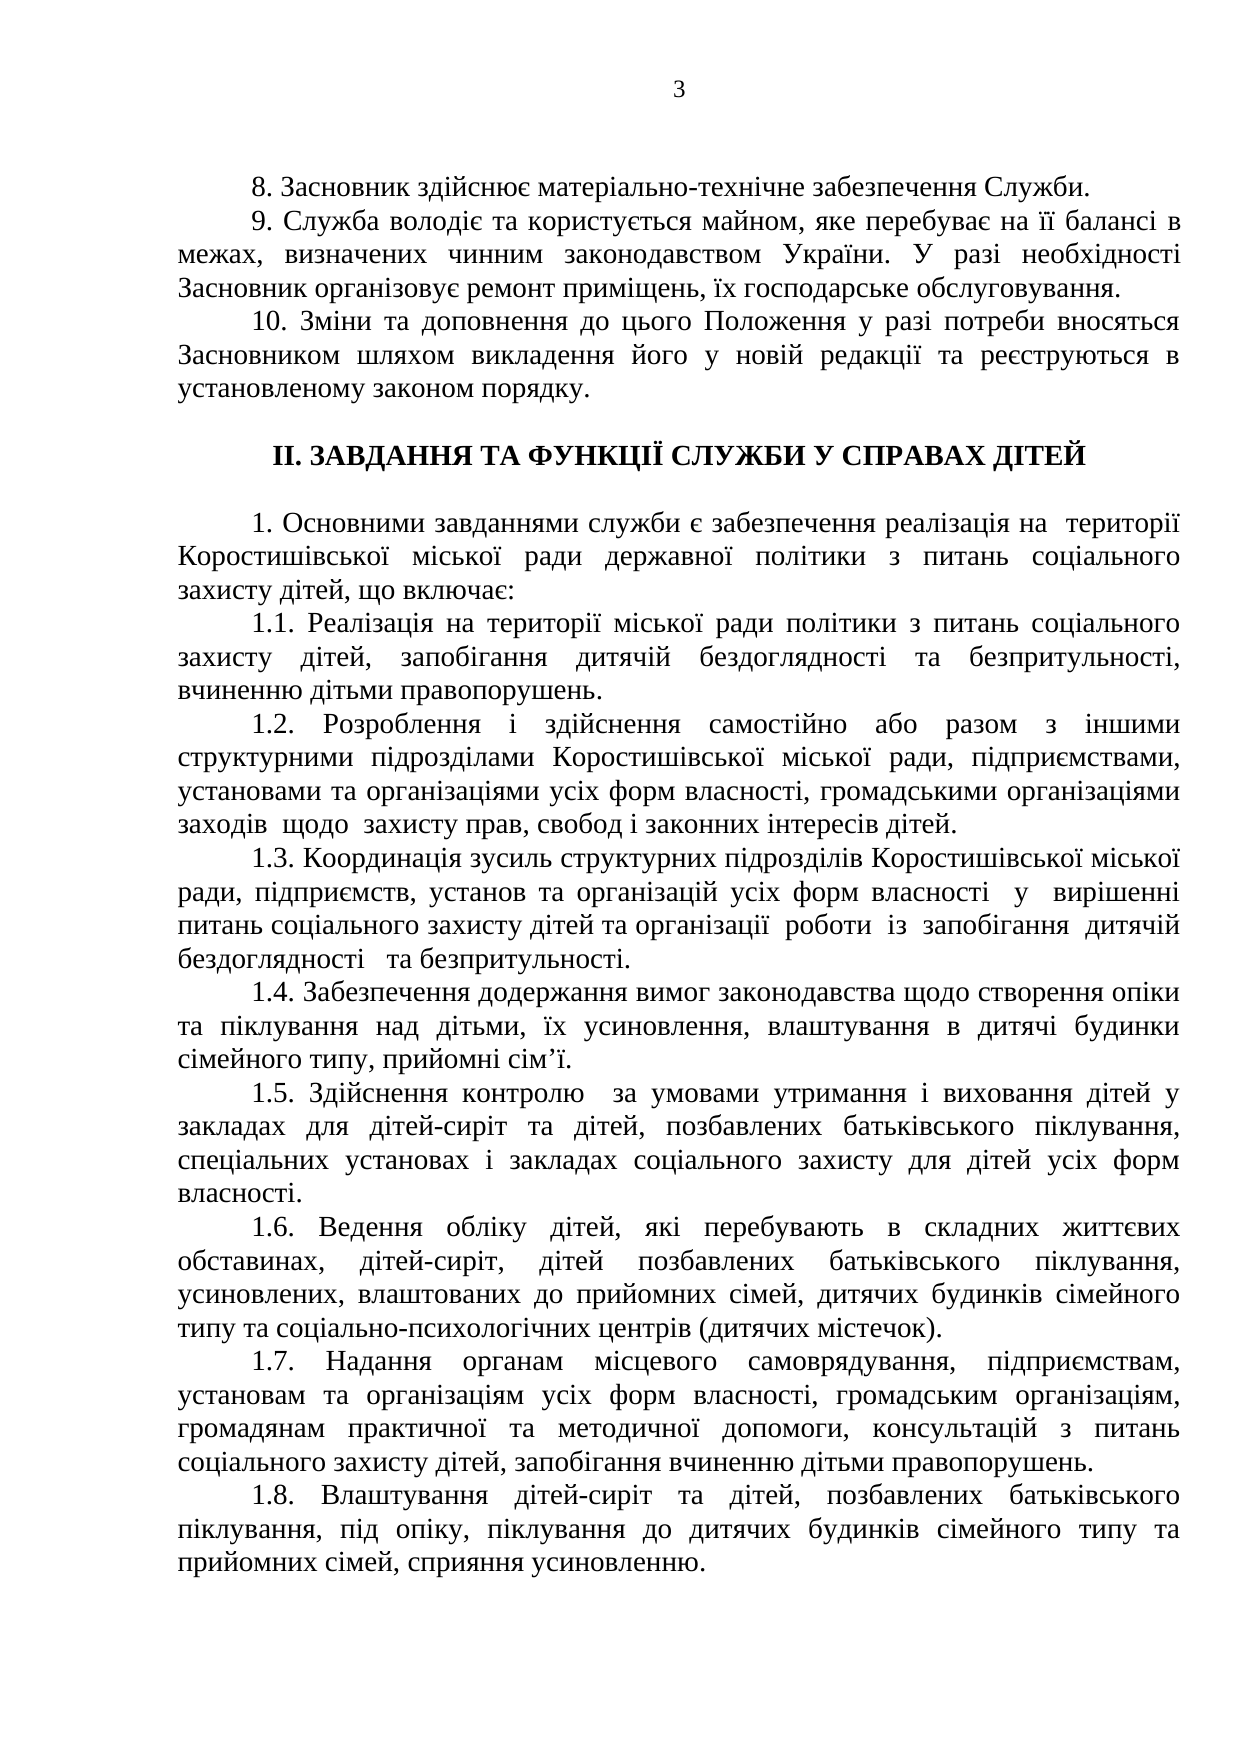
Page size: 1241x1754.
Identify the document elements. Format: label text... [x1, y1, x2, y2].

text 8. Засновник здійснює матеріально-технічне забезпечення Служби. [177, 169, 1181, 203]
text 1.1. Реалізація на території міської ради політики з питань соціального захисту дітей, запобігання дитячій бездоглядності та безпритульності, вчиненню дітьми правопорушень. [177, 605, 1181, 706]
text 1.3. Координація зусиль структурних підрозділів Коростишівської міської ради, підприємств, установ та організацій усіх форм власності у вирішенні питань соціального захисту дітей та організації роботи із запобігання дитячій бездоглядності та безпритульності. [177, 840, 1181, 974]
text 9. Служба володіє та користується майном, яке перебуває на її балансі в межах, визначених чинним законодавством України. У разі необхідності Засновник організовує ремонт приміщень, їх господарське обслуговування. [177, 203, 1181, 303]
text ІІ. ЗАВДАННЯ ТА ФУНКЦІЇ СЛУЖБИ У СПРАВАХ ДІТЕЙ [177, 438, 1181, 471]
text 1.6. Ведення обліку дітей, які перебувають в складних життєвих обставинах, дітей-сиріт, дітей позбавлених батьківського піклування, усиновлених, влаштованих до прийомних сімей, дитячих будинків сімейного типу та соціально-психологічних центрів (дитячих містечок). [177, 1209, 1181, 1343]
text 1.2. Розроблення і здійснення самостійно або разом з іншими структурними підрозділами Коростишівської міської ради, підприємствами, установами та організаціями усіх форм власності, громадськими організаціями заходів щодо захисту прав, свобод і законних інтересів дітей. [177, 706, 1181, 840]
text 1.5. Здійснення контролю за умовами утримання і виховання дітей у закладах для дітей-сиріт та дітей, позбавлених батьківського піклування, спеціальних установах і закладах соціального захисту для дітей усіх форм власності. [177, 1075, 1181, 1209]
text 1. Основними завданнями служби є забезпечення реалізація на території Коростишівської міської ради державної політики з питань соціального захисту дітей, що включає: [177, 505, 1181, 605]
text 1.8. Влаштування дітей-сиріт та дітей, позбавлених батьківського піклування, під опіку, піклування до дитячих будинків сімейного типу та прийомних сімей, сприяння усиновленню. [177, 1477, 1181, 1578]
text 1.4. Забезпечення додержання вимог законодавства щодо створення опіки та піклування над дітьми, їх усиновлення, влаштування в дитячі будинки сімейного типу, прийомні сім’ї. [177, 974, 1181, 1075]
text 1.7. Надання органам місцевого самоврядування, підприємствам, установам та організаціям усіх форм власності, громадським організаціям, громадянам практичної та методичної допомоги, консультацій з питань соціального захисту дітей, запобігання вчиненню дітьми правопорушень. [177, 1343, 1181, 1477]
text 10. Зміни та доповнення до цього Положення у разі потреби вносяться Засновником шляхом викладення його у новій редакції та реєструються в установленому законом порядку. [177, 303, 1181, 404]
